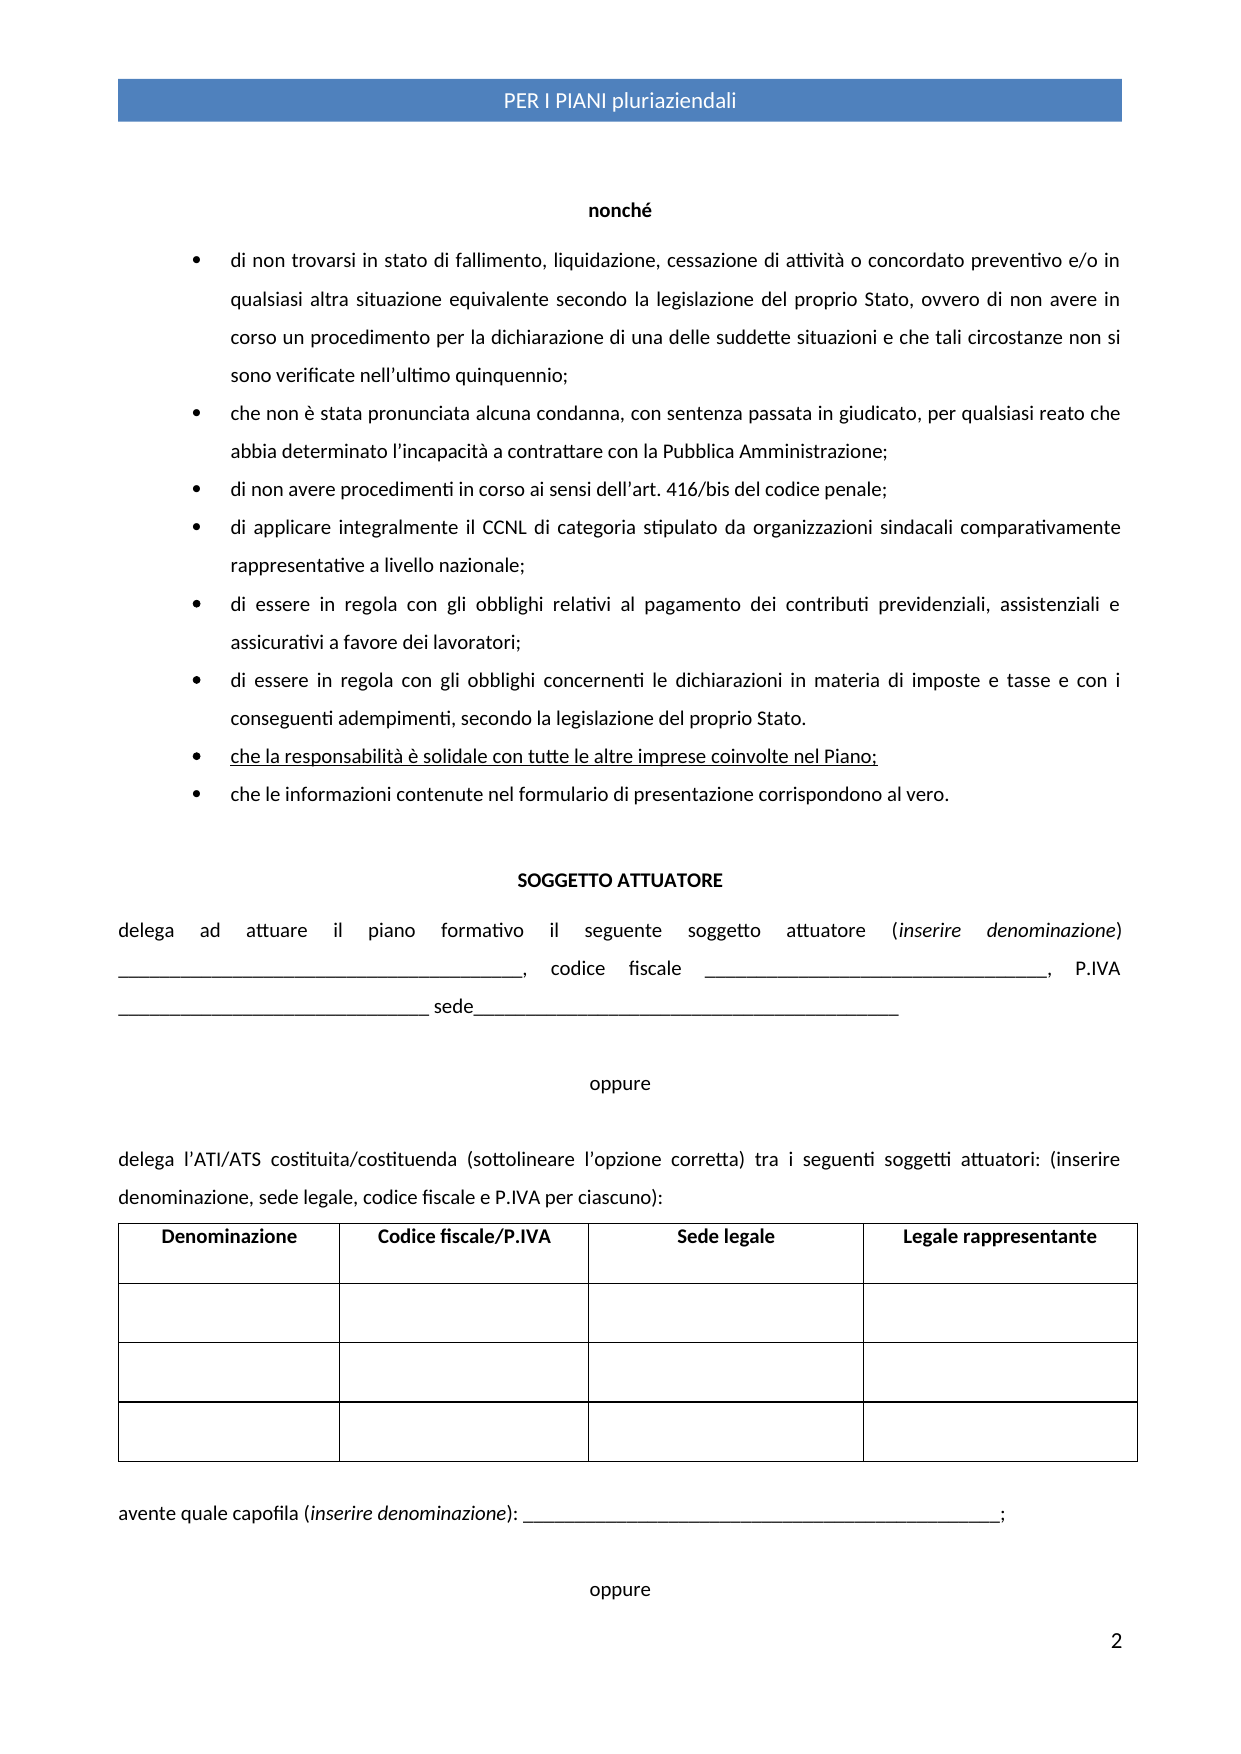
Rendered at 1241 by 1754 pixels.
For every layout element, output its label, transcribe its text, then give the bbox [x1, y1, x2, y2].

table_cell [119, 1284, 339, 1342]
list che le informazioni contenute nel formulario di presentazione corrispondono al vero. [193, 781, 1122, 807]
text delega l’ATI/ATS costituita/costituenda (sottolineare l’opzione corretta) tra i seguenti soggetti attuatori: (inserire denominazione, sede legale, codice fiscale e P.IVA per ciascuno): [118, 1146, 1122, 1210]
table_header Legale rappresentante [864, 1224, 1137, 1283]
table_cell [864, 1343, 1137, 1401]
list di essere in regola con gli obblighi concernenti le dichiarazioni in materia di imposte e tasse e con i conseguenti adempimenti, secondo la legislazione del proprio Stato. [193, 667, 1122, 731]
list di applicare integralmente il CCNL di categoria stipulato da organizzazioni sindacali comparativamente rappresentative a livello nazionale; [193, 514, 1122, 578]
table_cell [589, 1403, 863, 1461]
list che la responsabilità è solidale con tutte le altre imprese coinvolte nel Piano; [193, 743, 1122, 769]
table_cell [589, 1343, 863, 1401]
list di non avere procedimenti in corso ai sensi dell’art. 416/bis del codice penale; [193, 476, 1122, 502]
list di non trovarsi in stato di fallimento, liquidazione, cessazione di attività o concordato preventivo e/o in qualsiasi altra situazione equivalente secondo la legislazione del proprio Stato, ovvero di non avere in corso un procedimento per la dichiarazione di una delle suddette situazioni e che tali circostanze non si sono verificate nell’ultimo quinquennio; [193, 248, 1122, 387]
table_cell [119, 1403, 339, 1461]
table_header Denominazione [119, 1224, 339, 1283]
text avente quale capofila (inserire denominazione): ______________________________________________; [118, 1500, 1122, 1525]
text delega ad attuare il piano formativo il seguente soggetto attuatore (inserire denominazione) _______________________________________, codice fiscale _________________________________, P.IVA ______________________________ sede_________________________________________ [118, 917, 1122, 1019]
table_cell [589, 1284, 863, 1342]
table_cell [340, 1343, 588, 1401]
table_header Sede legale [589, 1224, 863, 1283]
text oppure [118, 1576, 1122, 1602]
table_cell [340, 1284, 588, 1342]
list che non è stata pronunciata alcuna condanna, con sentenza passata in giudicato, per qualsiasi reato che abbia determinato l’incapacità a contrattare con la Pubblica Amministrazione; [193, 400, 1122, 464]
table_cell [340, 1403, 588, 1461]
list di essere in regola con gli obblighi relativi al pagamento dei contributi previdenziali, assistenziali e assicurativi a favore dei lavoratori; [193, 591, 1122, 654]
table_cell [119, 1343, 339, 1401]
table_cell [864, 1403, 1137, 1461]
text nonché [118, 198, 1122, 223]
text SOGGETTO ATTUATORE [118, 867, 1122, 893]
text oppure [118, 1070, 1122, 1095]
table_header Codice fiscale/P.IVA [340, 1224, 588, 1283]
table_cell [864, 1284, 1137, 1342]
